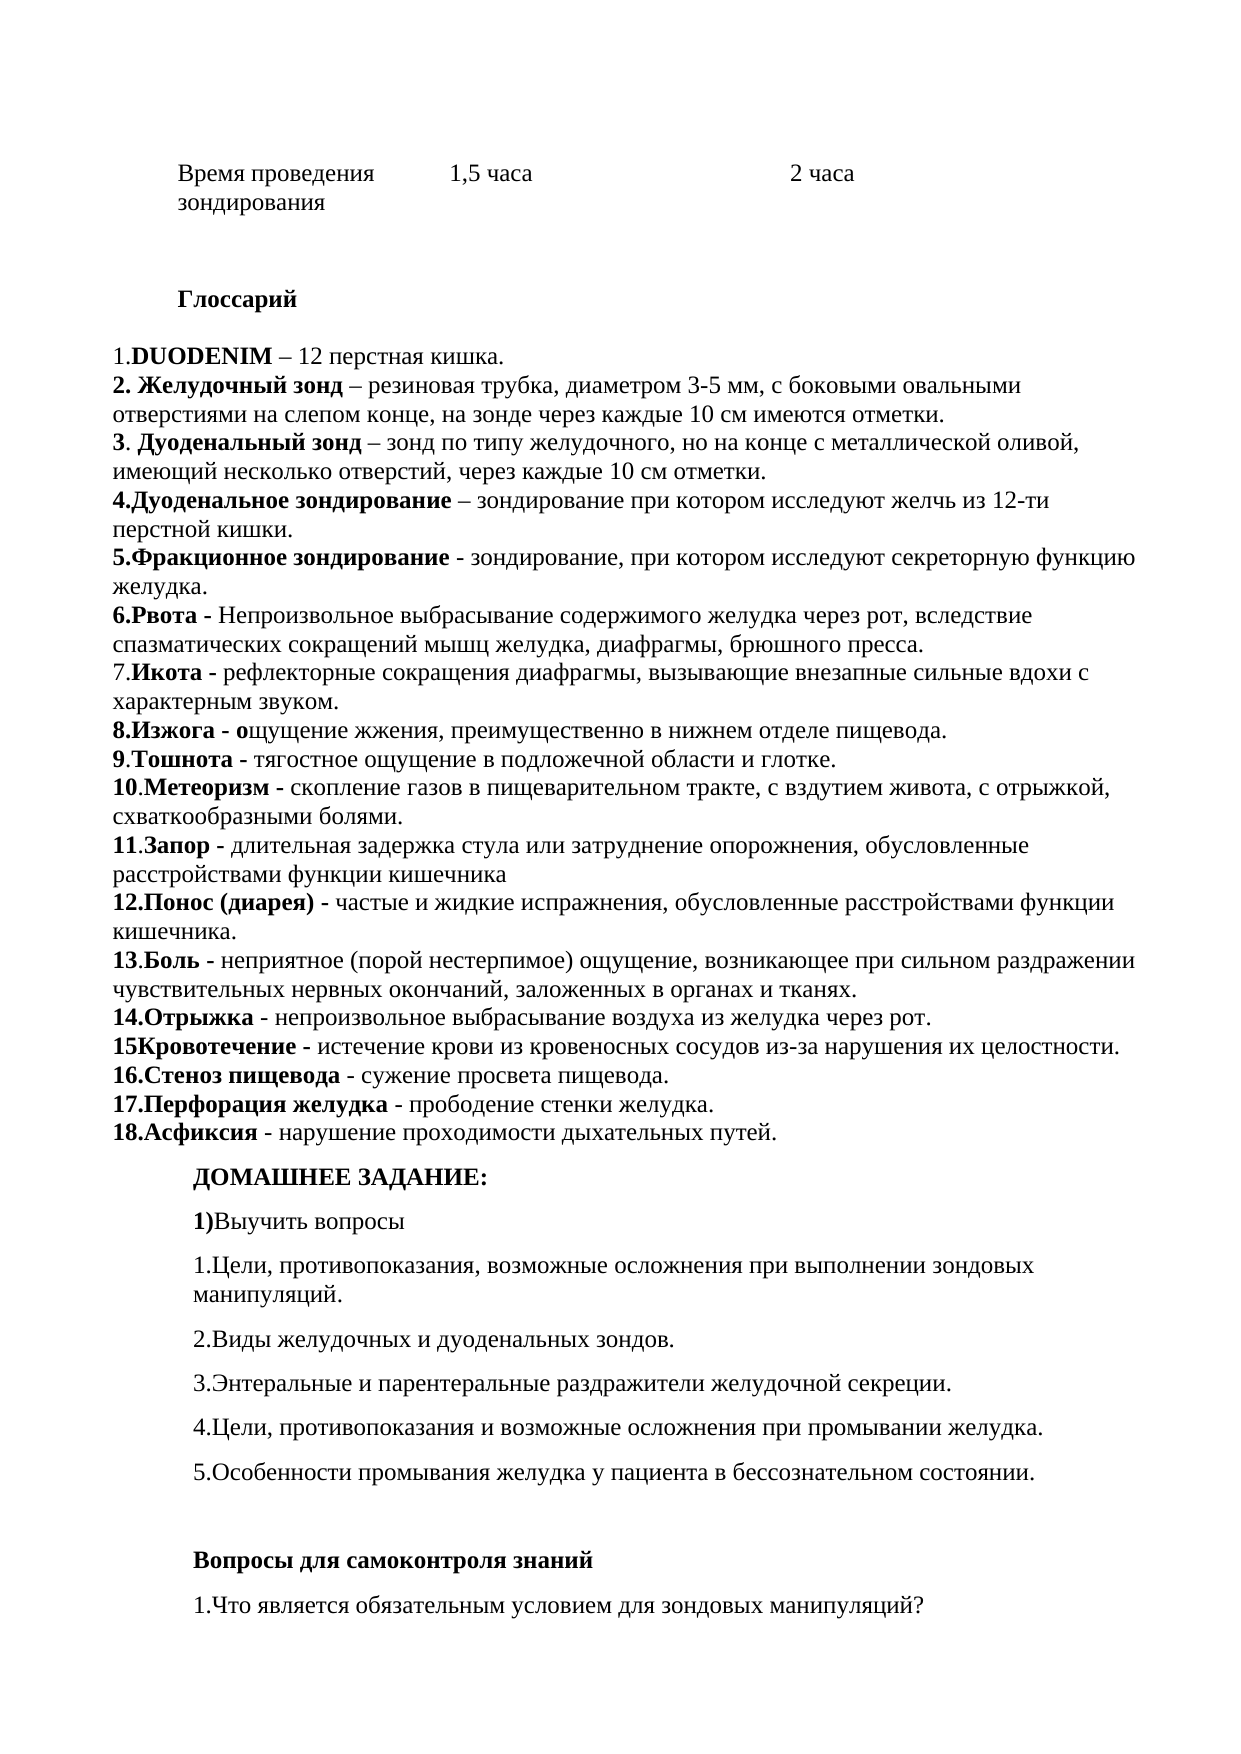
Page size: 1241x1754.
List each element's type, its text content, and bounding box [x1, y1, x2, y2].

text 1)Выучить вопросы [193, 1206, 1136, 1235]
text 1.DUODENIM – 12 перстная кишка. [112, 341, 1152, 370]
text 13.Боль - неприятное (порой нестерпимое) ощущение, возникающее при сильном раздражении чувствительных нервных окончаний, заложенных в органах и тканях. [112, 945, 1152, 1002]
text 3.Энтеральные и парентеральные раздражители желудочной секреции. [193, 1368, 1136, 1397]
text 15Кровотечение - истечение крови из кровеносных сосудов из-за нарушения их целостности. [112, 1031, 1152, 1060]
text 11.Запор - длительная задержка стула или затруднение опорожнения, обусловленные расстройствами функции кишечника [112, 830, 1152, 887]
text 16.Стеноз пищевода - сужение просвета пищевода. [112, 1060, 1152, 1089]
text 2.Виды желудочных и дуоденальных зондов. [193, 1324, 1136, 1352]
text 9.Тошнота - тягостное ощущение в подложечной области и глотке. [112, 744, 1152, 772]
text 10.Метеоризм - скопление газов в пищеварительном тракте, с вздутием живота, с отрыжкой, схваткообразными болями. [112, 772, 1152, 830]
text 1.Что является обязательным условием для зондовых манипуляций? [193, 1590, 1136, 1619]
text 3. Дуоденальный зонд – зонд по типу желудочного, но на конце с металлической оливой, имеющий несколько отверстий, через каждые 10 см отметки. [112, 427, 1152, 485]
text Глоссарий [177, 226, 1152, 341]
text Вопросы для самоконтроля знаний [193, 1546, 1136, 1574]
text 2. Желудочный зонд – резиновая трубка, диаметром 3-5 мм, с боковыми овальными отверстиями на слепом конце, на зонде через каждые 10 см имеются отметки. [112, 370, 1152, 427]
text 6.Рвота - Непроизвольное выбрасывание содержимого желудка через рот, вследствие спазматических сокращений мышц желудка, диафрагмы, брюшного пресса. [112, 600, 1152, 657]
table_cell 2 часа [779, 118, 1182, 226]
text 7.Икота - рефлекторные сокращения диафрагмы, вызывающие внезапные сильные вдохи с характерным звуком. [112, 657, 1152, 715]
text 18.Асфиксия - нарушение проходимости дыхательных путей. [112, 1117, 1152, 1146]
text 14.Отрыжка - непроизвольное выбрасывание воздуха из желудка через рот. [112, 1002, 1152, 1031]
text 4.Цели, противопоказания и возможные осложнения при промывании желудка. [193, 1412, 1136, 1441]
text 12.Понос (диарея) - частые и жидкие испражнения, обусловленные расстройствами функции кишечника. [112, 887, 1152, 945]
text 8.Изжога - ощущение жжения, преимущественно в нижнем отделе пищевода. [112, 715, 1152, 744]
table_cell Время проведения зондирования [166, 118, 438, 226]
text 5.Особенности промывания желудка у пациента в бессознательном состоянии. [193, 1457, 1136, 1486]
table_cell 1,5 часа [438, 118, 779, 226]
text 17.Перфорация желудка - прободение стенки желудка. [112, 1089, 1152, 1117]
text 4.Дуоденальное зондирование – зондирование при котором исследуют желчь из 12-ти перстной кишки. 5.Фракционное зондирование - зондирование, при котором исследуют секреторную функцию желудка. [112, 485, 1152, 600]
text 1.Цели, противопоказания, возможные осложнения при выполнении зондовых манипуляций. [193, 1251, 1136, 1308]
text ДОМАШНЕЕ ЗАДАНИЕ: [193, 1162, 1136, 1191]
